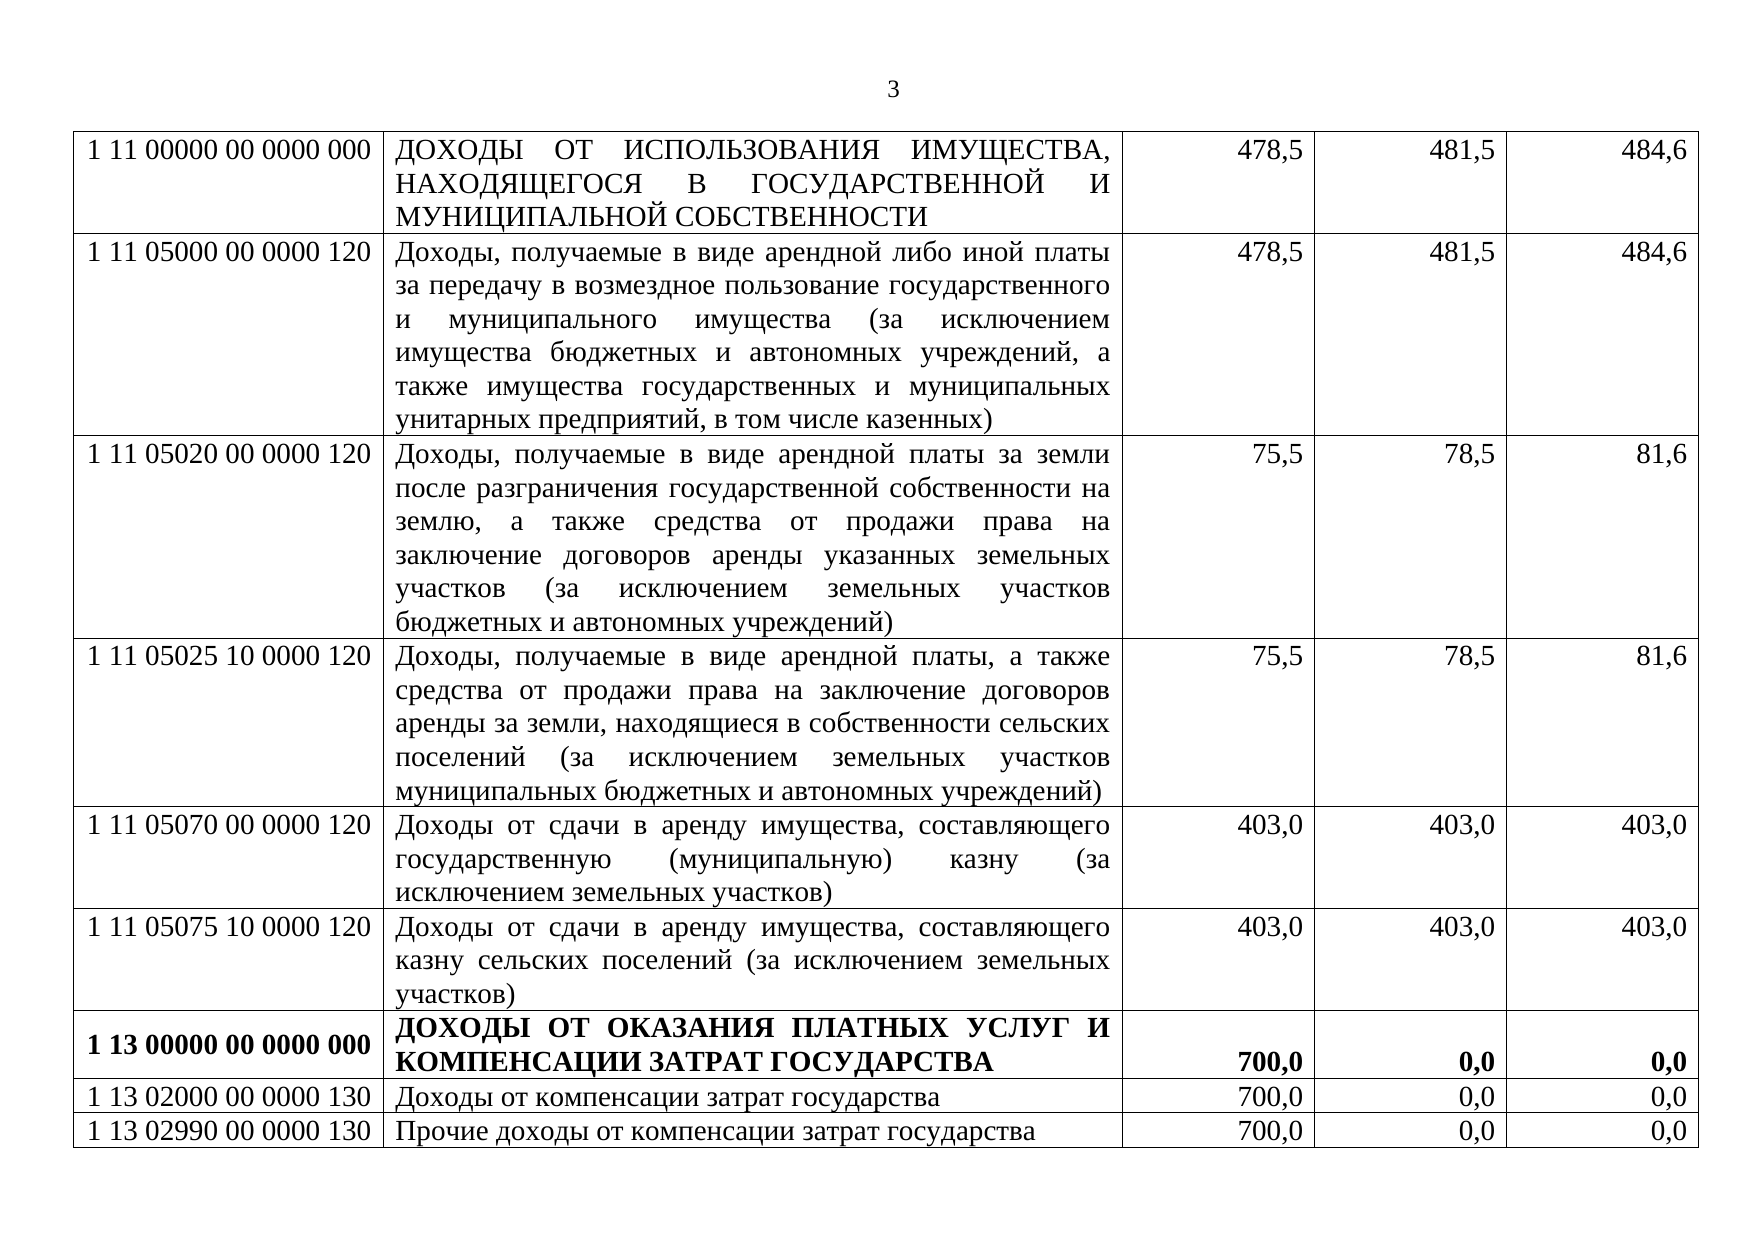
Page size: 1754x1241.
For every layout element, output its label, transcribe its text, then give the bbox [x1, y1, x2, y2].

table_cell 403,0 [1123, 807, 1314, 908]
table_cell Доходы, получаемые в виде арендной платы, а также средства от продажи права на заключение договоров аренды за земли, находящиеся в собственности сельских поселений (за исключением земельных участков муниципальных бюджетных и автономных учреждений) [384, 639, 1122, 806]
table_cell 75,5 [1123, 436, 1314, 637]
table_cell 1 13 00000 00 0000 000 [74, 1011, 383, 1078]
table_cell 700,0 [1123, 1113, 1314, 1147]
table_cell 1 11 00000 00 0000 000 [74, 132, 383, 233]
table_cell 78,5 [1315, 639, 1506, 806]
table_cell 0,0 [1507, 1079, 1698, 1112]
table_cell 1 13 02000 00 0000 130 [74, 1079, 383, 1112]
table_cell 1 11 05070 00 0000 120 [74, 807, 383, 908]
table_cell 1 11 05025 10 0000 120 [74, 639, 383, 806]
table_cell 81,6 [1507, 639, 1698, 806]
table_cell 1 11 05020 00 0000 120 [74, 436, 383, 637]
table_cell 700,0 [1123, 1011, 1314, 1078]
table_cell 75,5 [1123, 639, 1314, 806]
table_cell Доходы от сдачи в аренду имущества, составляющего государственную (муниципальную) казну (за исключением земельных участков) [384, 807, 1122, 908]
table_cell 1 11 05075 10 0000 120 [74, 909, 383, 1009]
table_cell 403,0 [1315, 807, 1506, 908]
table_cell 484,6 [1507, 132, 1698, 233]
table_cell ДОХОДЫ ОТ ИСПОЛЬЗОВАНИЯ ИМУЩЕСТВА, НАХОДЯЩЕГОСЯ В ГОСУДАРСТВЕННОЙ И МУНИЦИПАЛЬНОЙ СОБСТВЕННОСТИ [384, 132, 1122, 233]
table_cell 484,6 [1507, 234, 1698, 435]
table_cell 0,0 [1507, 1113, 1698, 1147]
table_cell 481,5 [1315, 132, 1506, 233]
table_cell Доходы от компенсации затрат государства [384, 1079, 1122, 1112]
table_cell 0,0 [1315, 1011, 1506, 1078]
table_cell Прочие доходы от компенсации затрат государства [384, 1113, 1122, 1147]
table_cell 0,0 [1315, 1113, 1506, 1147]
table_cell Доходы от сдачи в аренду имущества, составляющего казну сельских поселений (за исключением земельных участков) [384, 909, 1122, 1009]
table_cell Доходы, получаемые в виде арендной либо иной платы за передачу в возмездное пользование государственного и муниципального имущества (за исключением имущества бюджетных и автономных учреждений, а также имущества государственных и муниципальных унитарных предприятий, в том числе казенных) [384, 234, 1122, 435]
table_cell 78,5 [1315, 436, 1506, 637]
table_cell 700,0 [1123, 1079, 1314, 1112]
table_cell 403,0 [1507, 807, 1698, 908]
table_cell Доходы, получаемые в виде арендной платы за земли после разграничения государственной собственности на землю, а также средства от продажи права на заключение договоров аренды указанных земельных участков (за исключением земельных участков бюджетных и автономных учреждений) [384, 436, 1122, 637]
table_cell 481,5 [1315, 234, 1506, 435]
table_cell 0,0 [1507, 1011, 1698, 1078]
table_cell ДОХОДЫ ОТ ОКАЗАНИЯ ПЛАТНЫХ УСЛУГ И КОМПЕНСАЦИИ ЗАТРАТ ГОСУДАРСТВА [384, 1011, 1122, 1078]
table_cell 1 13 02990 00 0000 130 [74, 1113, 383, 1147]
table_cell 403,0 [1123, 909, 1314, 1009]
table_cell 0,0 [1315, 1079, 1506, 1112]
table_cell 478,5 [1123, 234, 1314, 435]
table_cell 403,0 [1315, 909, 1506, 1009]
table_cell 478,5 [1123, 132, 1314, 233]
table_cell 403,0 [1507, 909, 1698, 1009]
table_cell 81,6 [1507, 436, 1698, 637]
table_cell 1 11 05000 00 0000 120 [74, 234, 383, 435]
